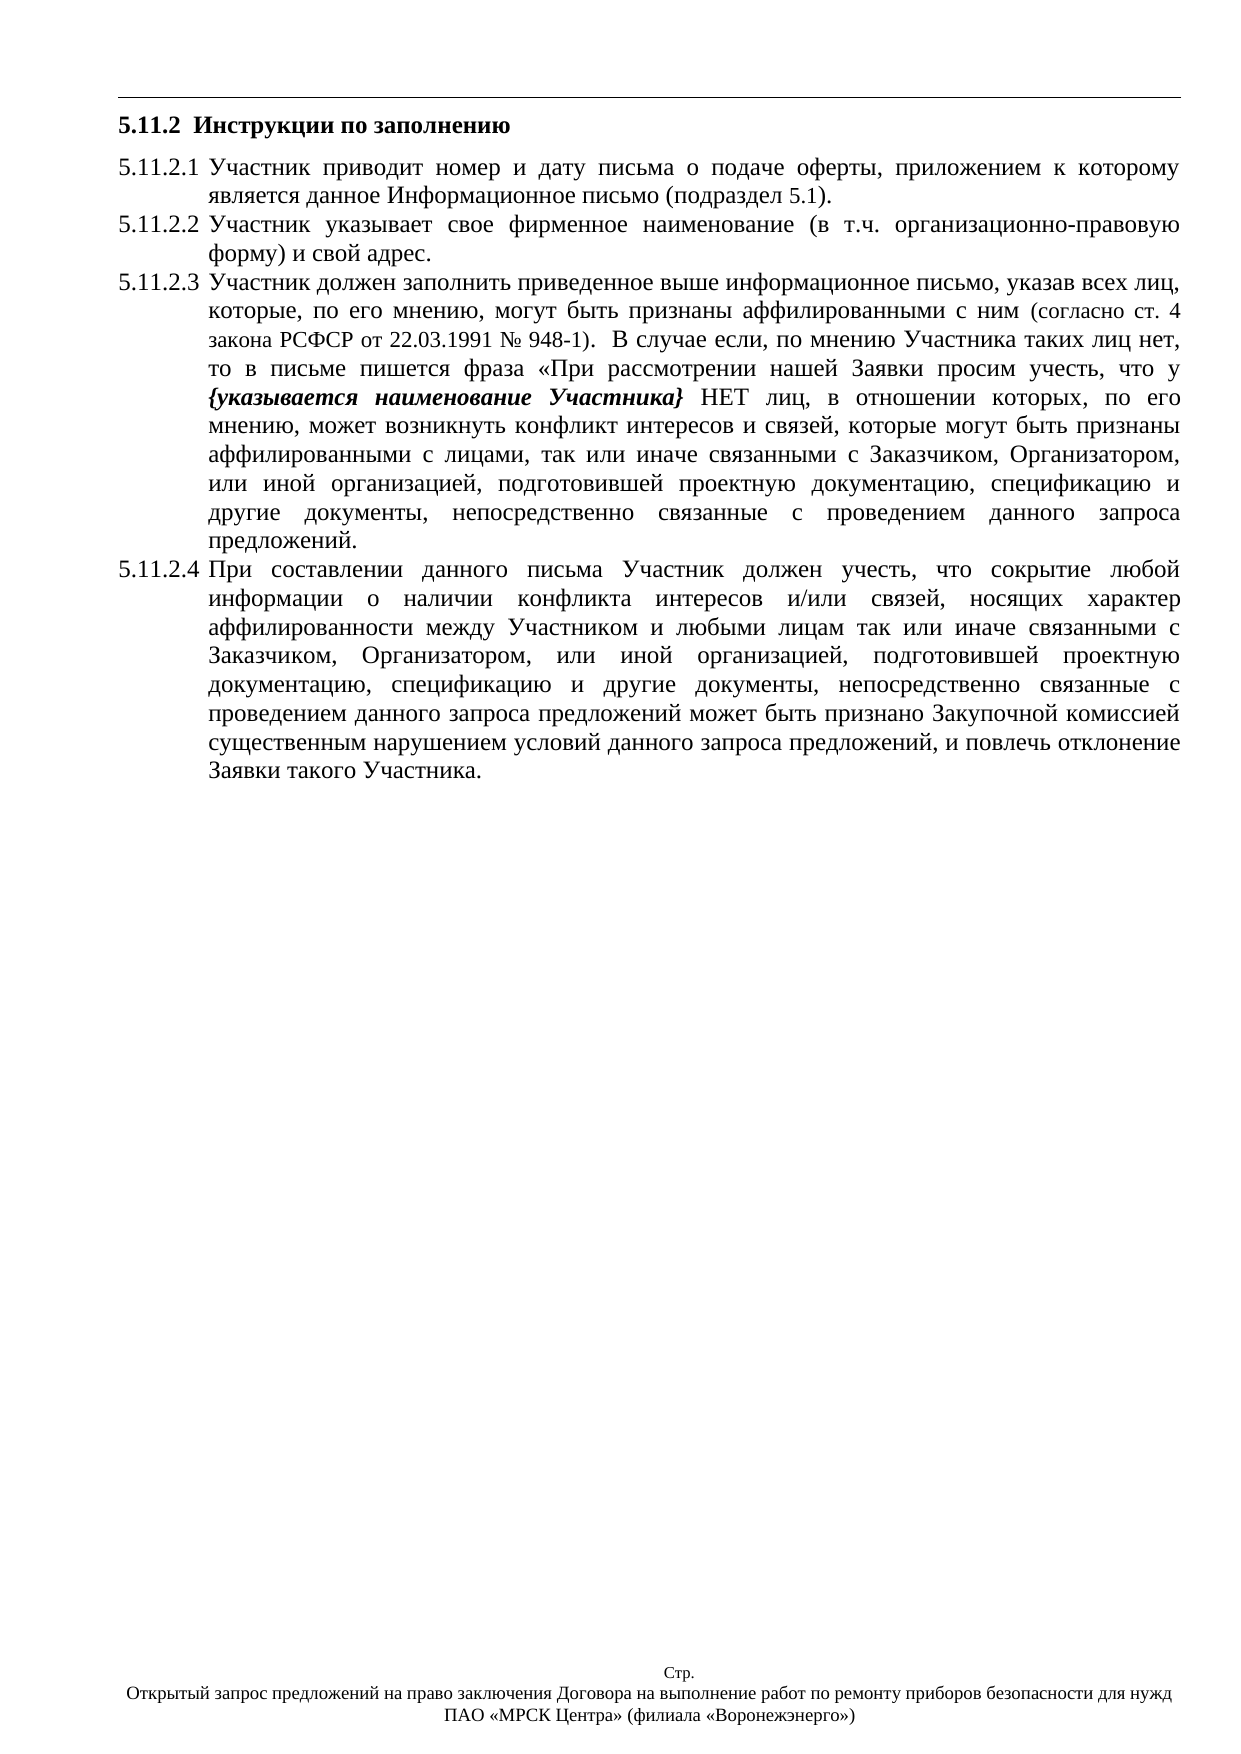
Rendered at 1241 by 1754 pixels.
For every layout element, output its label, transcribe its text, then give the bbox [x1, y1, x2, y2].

list Участник указывает свое фирменное наименование (в т.ч. организационно-правовую форму) и свой адрес. [118, 209, 1181, 267]
list Участник приводит номер и дату письма о подаче оферты, приложением к которому является данное Информационное письмо (подраздел 5.1). [118, 152, 1181, 209]
subtitle Инструкции по заполнению [118, 111, 1181, 139]
list При составлении данного письма Участник должен учесть, что сокрытие любой информации о наличии конфликта интересов и/или связей, носящих характер аффилированности между Участником и любыми лицам так или иначе связанными с Заказчиком, Организатором, или иной организацией, подготовившей проектную документацию, спецификацию и другие документы, непосредственно связанные с проведением данного запроса предложений может быть признано Закупочной комиссией существенным нарушением условий данного запроса предложений, и повлечь отклонение Заявки такого Участника. [118, 554, 1181, 784]
list Участник должен заполнить приведенное выше информационное письмо, указав всех лиц, которые, по его мнению, могут быть признаны аффилированными с ним (согласно ст. 4 закона РСФСР от 22.03.1991 № 948-1). В случае если, по мнению Участника таких лиц нет, то в письме пишется фраза «При рассмотрении нашей Заявки просим учесть, что у {указывается наименование Участника} НЕТ лиц, в отношении которых, по его мнению, может возникнуть конфликт интересов и связей, которые могут быть признаны аффилированными с лицами, так или иначе связанными с Заказчиком, Организатором, или иной организацией, подготовившей проектную документацию, спецификацию и другие документы, непосредственно связанные с проведением данного запроса предложений. [118, 267, 1181, 554]
